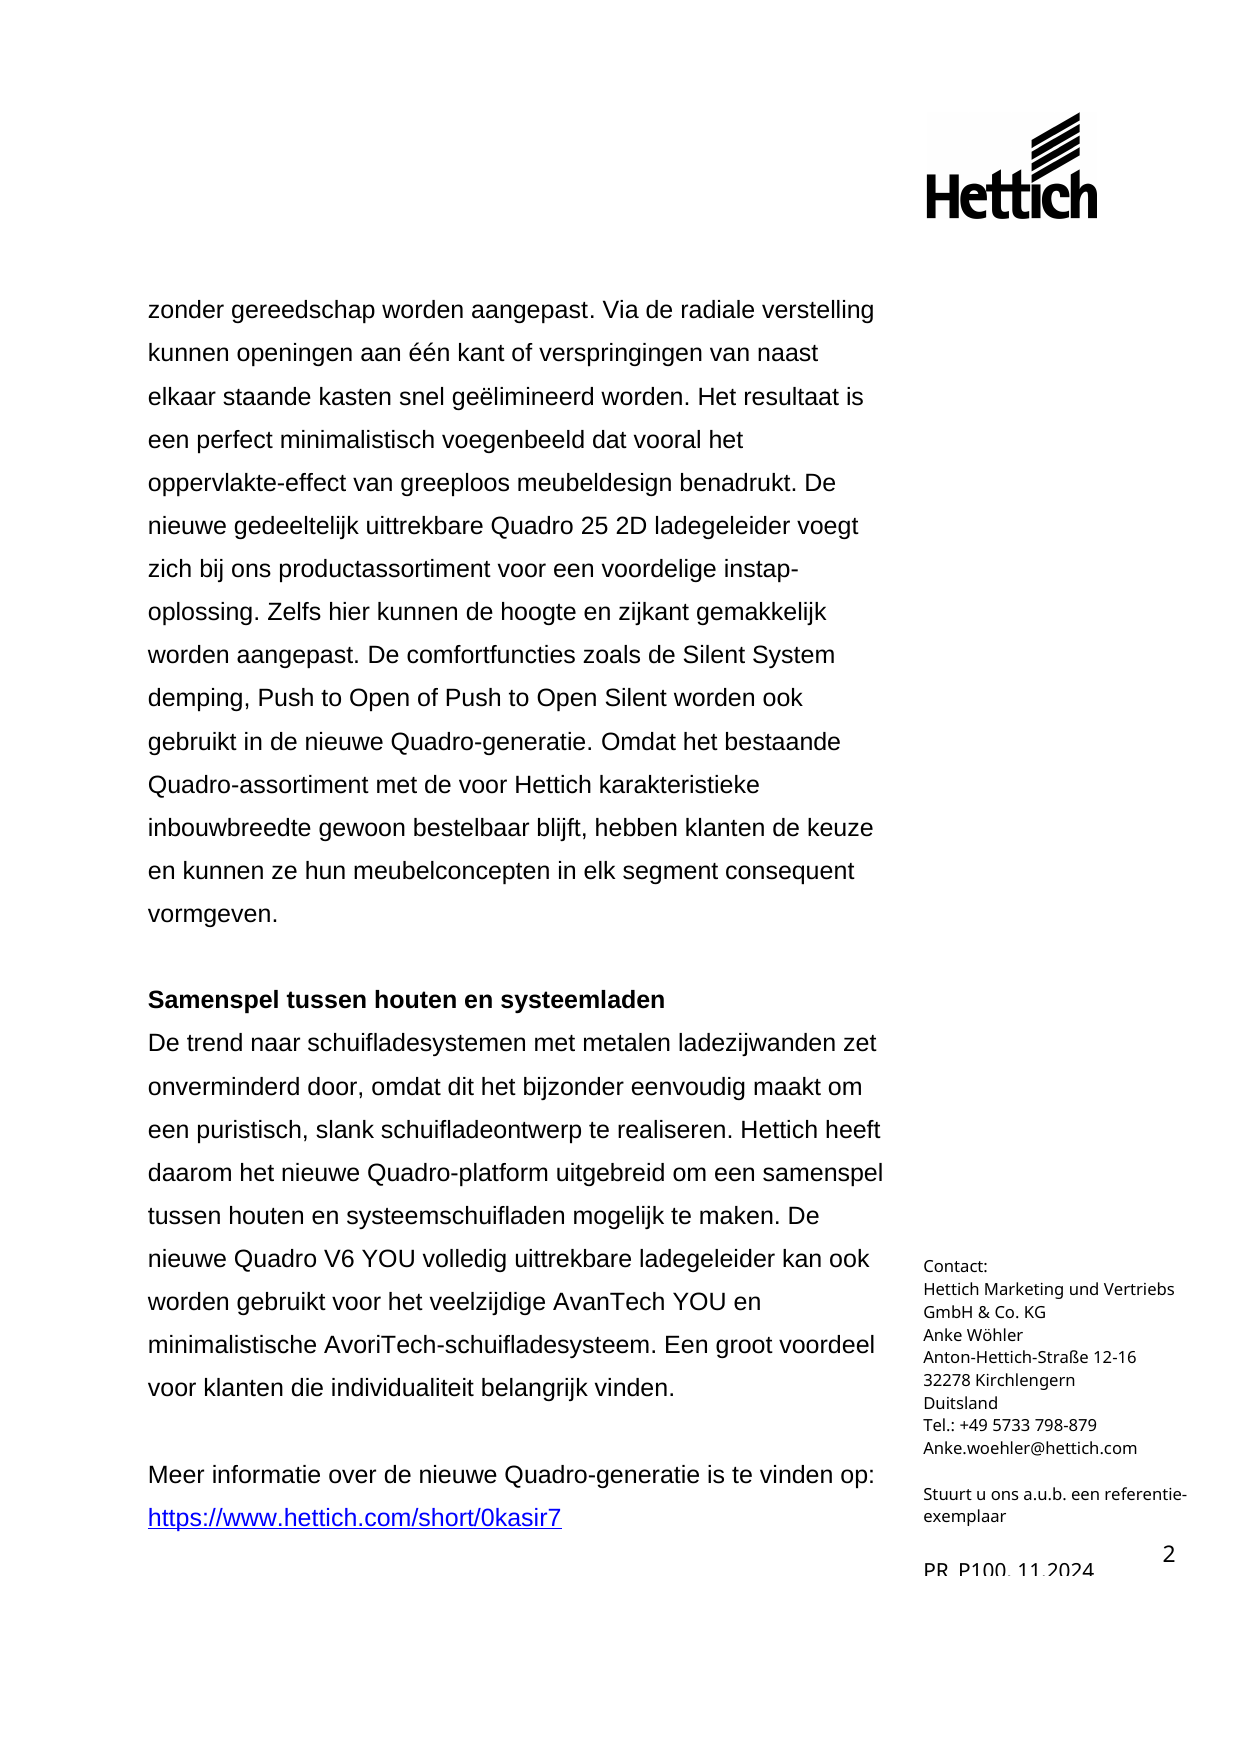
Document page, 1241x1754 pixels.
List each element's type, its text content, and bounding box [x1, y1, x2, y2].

text De trend naar schuifladesystemen met metalen ladezijwanden zet onverminderd door, omdat dit het bijzonder eenvoudig maakt om een puristisch, slank schuifladeontwerp te realiseren. Hettich heeft daarom het nieuwe Quadro-platform uitgebreid om een samenspel tussen houten en systeemschuifladen mogelijk te maken. De nieuwe Quadro V6 YOU volledig uittrekbare ladegeleider kan ook worden gebruikt voor het veelzijdige AvanTech YOU en minimalistische AvoriTech-schuifladesysteem. Een groot voordeel voor klanten die individualiteit belangrijk vinden. [148, 1028, 886, 1402]
picture [926, 112, 1097, 219]
text Samenspel tussen houten en systeemladen [148, 985, 886, 1014]
text https://www.hettich.com/short/0kasir7 [148, 1503, 886, 1532]
text Meer informatie over de nieuwe Quadro-generatie is te vinden op: [148, 1460, 886, 1488]
